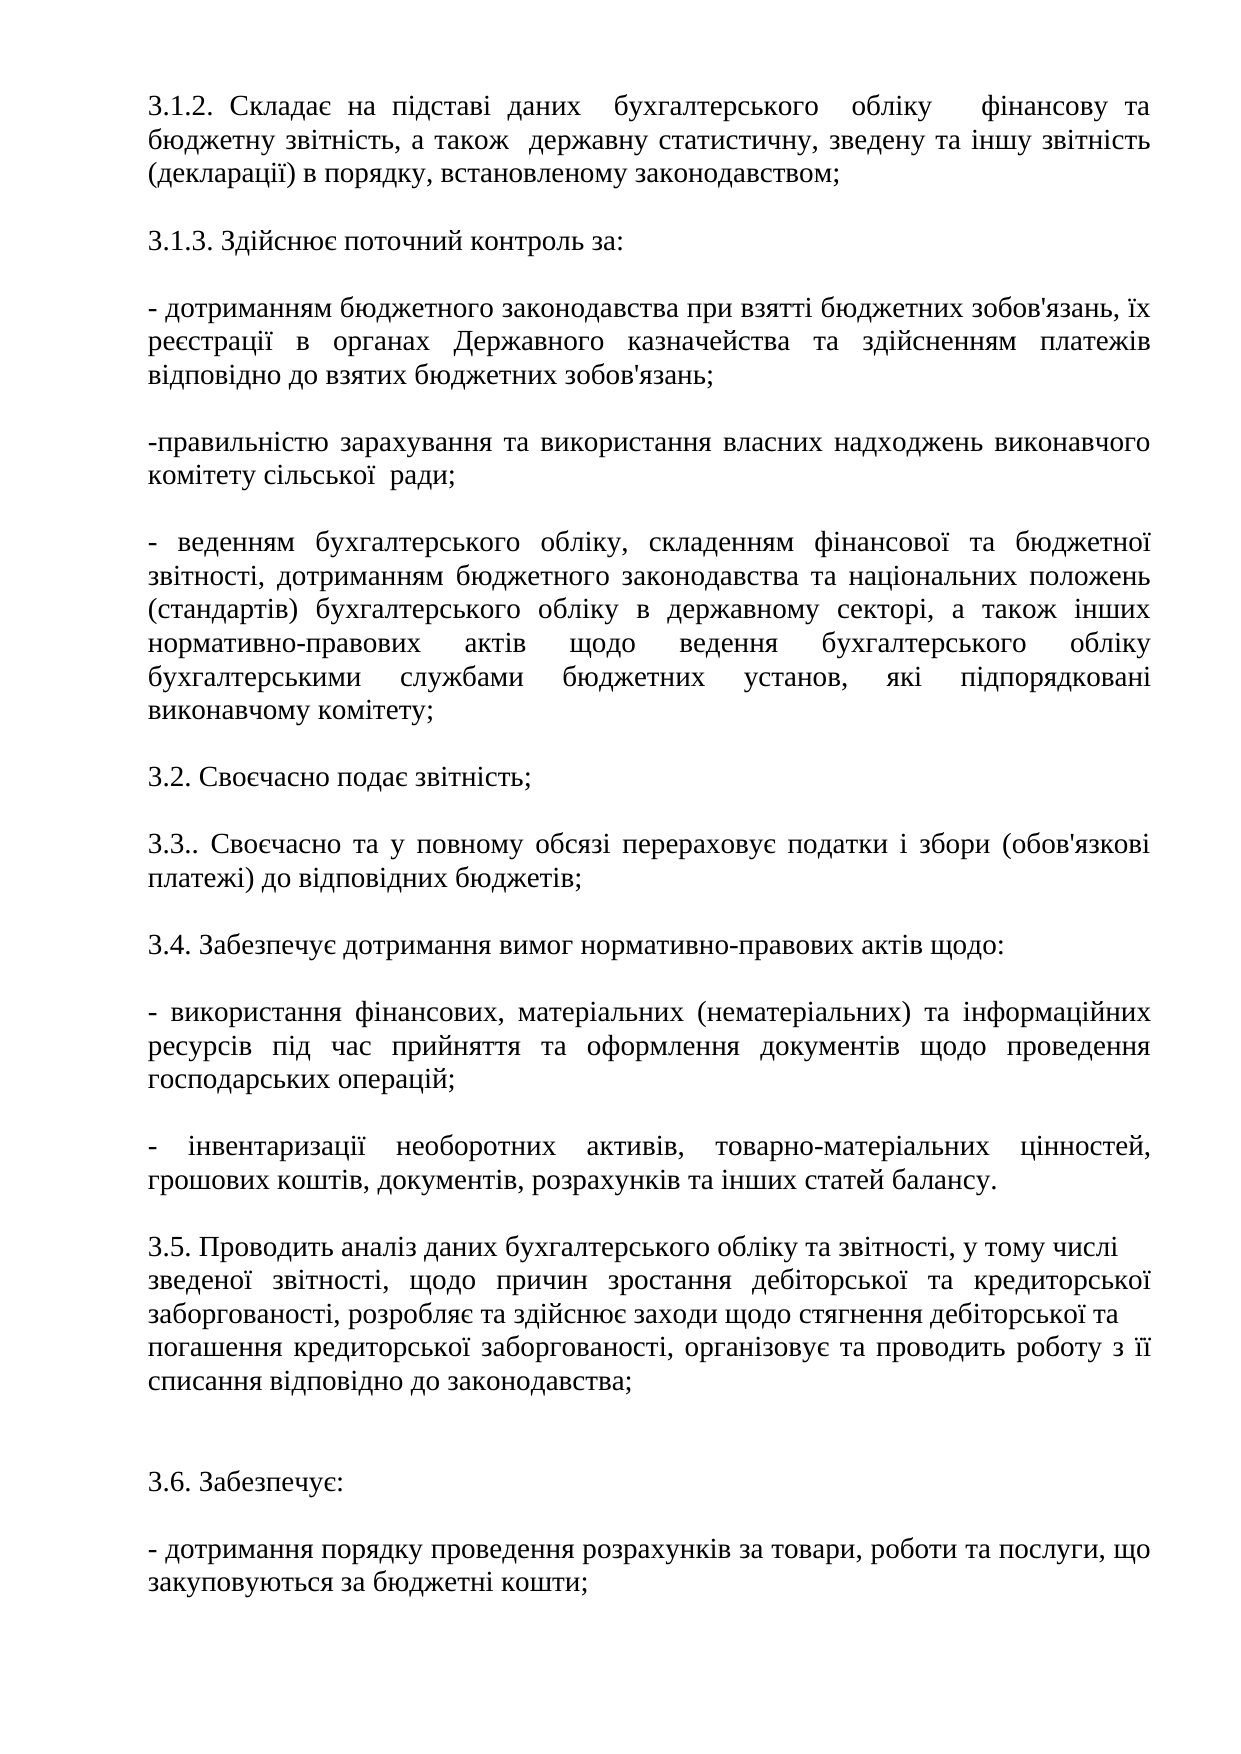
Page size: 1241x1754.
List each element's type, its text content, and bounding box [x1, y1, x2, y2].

text -правильністю зарахування та використання власних надходжень виконавчого комітету сільської ради; [148, 424, 1152, 491]
text 3.1.3. Здійснює поточний контроль за: [148, 223, 1152, 256]
text - інвентаризації необоротних активів, товарно-матеріальних цінностей, грошових коштів, документів, розрахунків та інших статей балансу. [148, 1128, 1152, 1195]
text 3.6. Забезпечує: [148, 1464, 1152, 1497]
text 3.5. Проводить аналіз даних бухгалтерського обліку та звітності, у тому числі [148, 1229, 1152, 1262]
text 3.3.. Своєчасно та у повному обсязі перераховує податки і збори (обов'язкові платежі) до відповідних бюджетів; [148, 826, 1152, 893]
text погашення кредиторської заборгованості, організовує та проводить роботу з її списання відповідно до законодавства; [148, 1329, 1152, 1397]
text 3.1.2. Складає на підставі даних бухгалтерського обліку фінансову та бюджетну звітність, а також державну статистичну, зведену та іншу звітність (декларації) в порядку, встановленому законодавством; [148, 88, 1152, 189]
text - дотримання порядку проведення розрахунків за товари, роботи та послуги, що закуповуються за бюджетні кошти; [148, 1531, 1152, 1598]
text - дотриманням бюджетного законодавства при взятті бюджетних зобов'язань, їх реєстрації в органах Державного казначейства та здійсненням платежів відповідно до взятих бюджетних зобов'язань; [148, 290, 1152, 390]
text 3.2. Своєчасно подає звітність; [148, 759, 1152, 793]
text - використання фінансових, матеріальних (нематеріальних) та інформаційних ресурсів під час прийняття та оформлення документів щодо проведення господарських операцій; [148, 994, 1152, 1095]
text зведеної звітності, щодо причин зростання дебіторської та кредиторської заборгованості, розробляє та здійснює заходи щодо стягнення дебіторської та [148, 1262, 1152, 1329]
text 3.4. Забезпечує дотримання вимог нормативно-правових актів щодо: [148, 927, 1152, 961]
text - веденням бухгалтерського обліку, складенням фінансової та бюджетної звітності, дотриманням бюджетного законодавства та національних положень (стандартів) бухгалтерського обліку в державному секторі, а також інших нормативно-правових актів щодо ведення бухгалтерського обліку бухгалтерськими службами бюджетних установ, які підпорядковані виконавчому комітету; [148, 524, 1152, 726]
